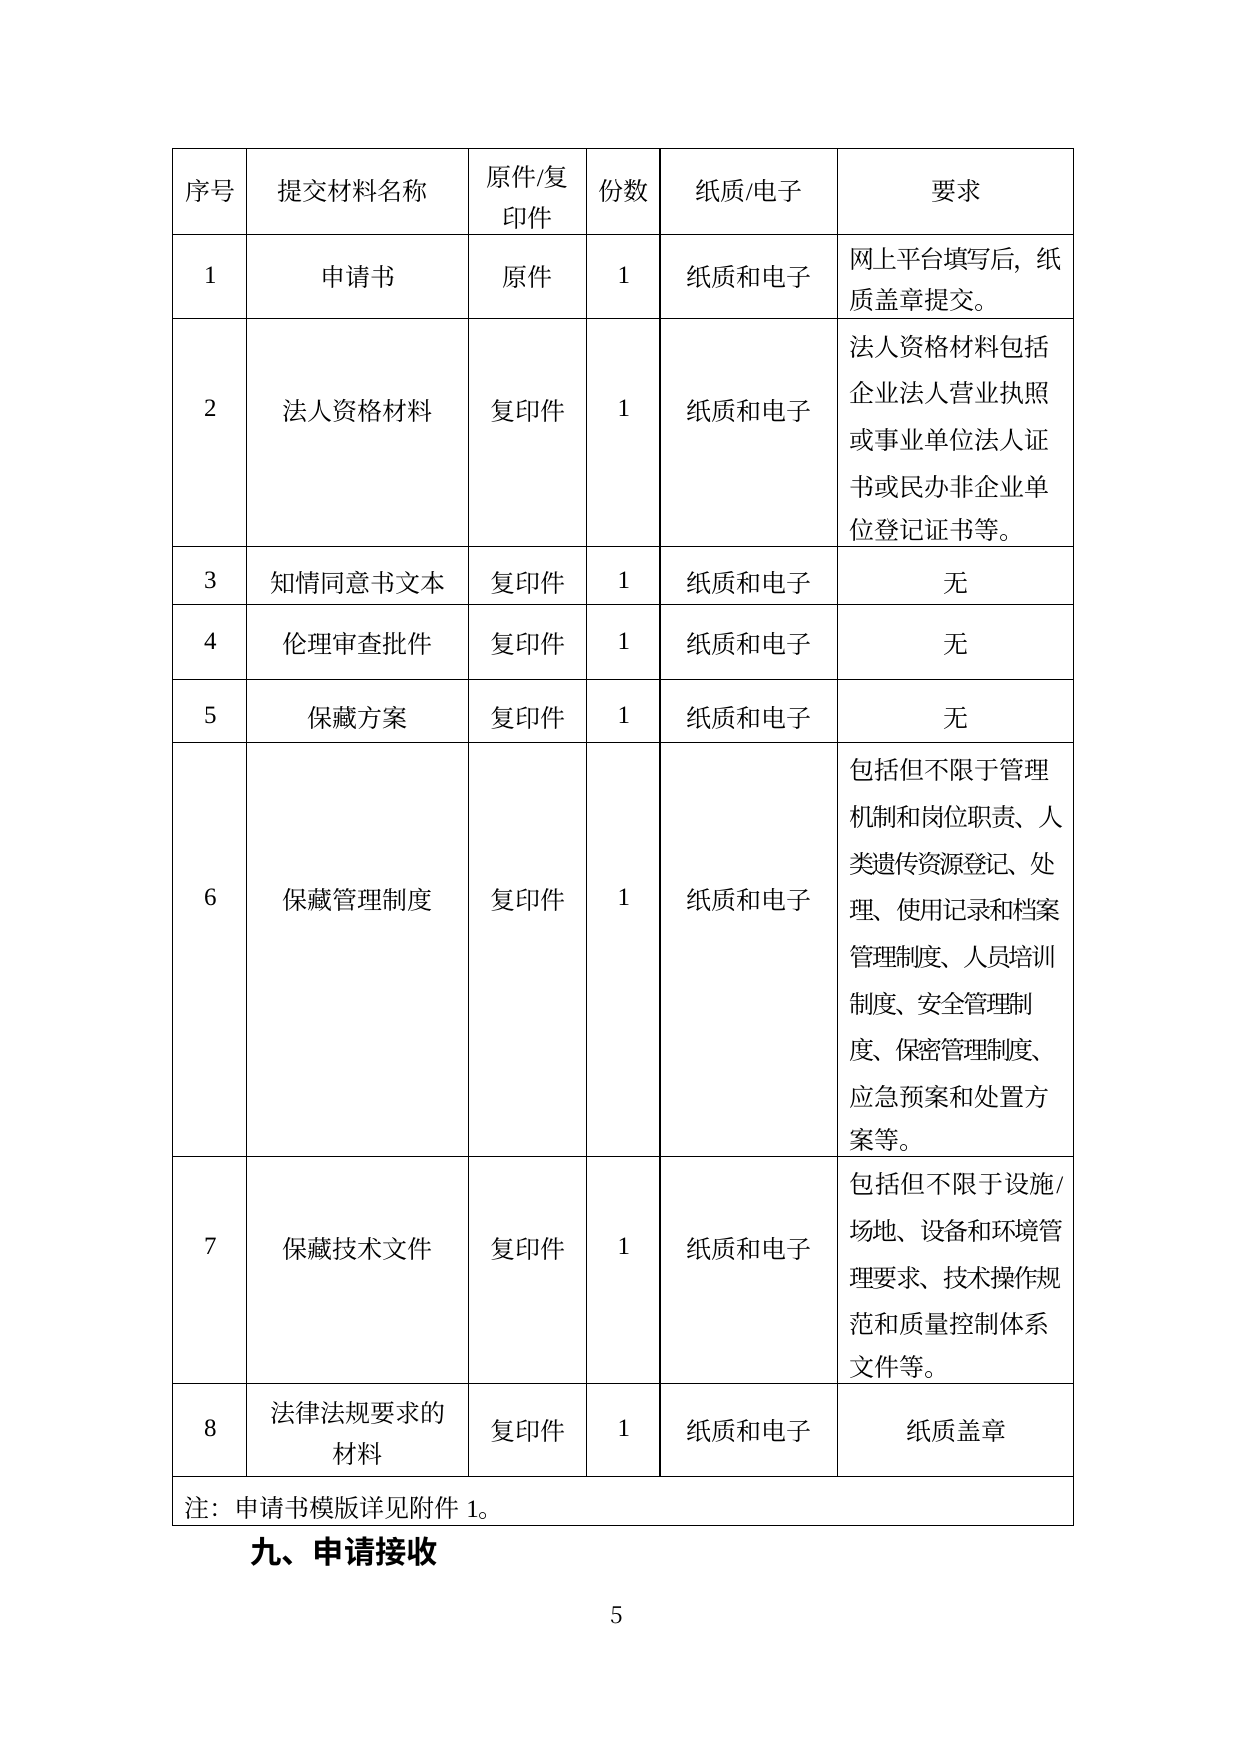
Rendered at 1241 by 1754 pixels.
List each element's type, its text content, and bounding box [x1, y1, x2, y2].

table_cell 纸质和电子 [661, 605, 837, 678]
table_cell 注：申请书模版详见附件 1。 [173, 1477, 1073, 1524]
table_cell 保藏管理制度 [247, 743, 468, 1156]
table_header 原件/复 印件 [469, 149, 586, 234]
table_cell 保藏技术文件 [247, 1157, 468, 1383]
table_cell 复印件 [469, 680, 586, 742]
table_header 提交材料名称 [247, 149, 468, 234]
table_cell 纸质盖章 [838, 1384, 1073, 1476]
table_cell 申请书 [247, 235, 468, 318]
table_cell 1 [587, 319, 659, 546]
table_cell 1 [587, 605, 659, 678]
table_cell 复印件 [469, 743, 586, 1156]
table_cell 网上平台填写后，纸质盖章提交。 [838, 235, 1073, 318]
table_cell 2 [173, 319, 246, 546]
table_cell 1 [587, 235, 659, 318]
table_cell 1 [587, 1384, 659, 1476]
table_cell 无 [838, 605, 1073, 678]
table_cell 复印件 [469, 547, 586, 604]
table_cell 1 [587, 1157, 659, 1383]
table_cell 纸质和电子 [661, 235, 837, 318]
table_cell 无 [838, 680, 1073, 742]
table_cell 保藏方案 [247, 680, 468, 742]
table_cell 复印件 [469, 605, 586, 678]
table_cell 法人资格材料包括企业法人营业执照或事业单位法人证书或民办非企业单 位登记证书等。 [838, 319, 1073, 546]
table_cell 复印件 [469, 319, 586, 546]
table_cell 1 [173, 235, 246, 318]
table_cell 4 [173, 605, 246, 678]
table_cell 复印件 [469, 1157, 586, 1383]
table_cell 6 [173, 743, 246, 1156]
table_cell 1 [587, 680, 659, 742]
text 九、申请接收 [250, 1527, 1155, 1573]
table_cell 1 [587, 547, 659, 604]
table_cell 7 [173, 1157, 246, 1383]
table_cell 法律法规要求的材料 [247, 1384, 468, 1476]
table_cell 纸质和电子 [661, 680, 837, 742]
table_cell 法人资格材料 [247, 319, 468, 546]
table_header 纸质/电子 [661, 149, 837, 234]
table_cell 5 [173, 680, 246, 742]
table_cell 复印件 [469, 1384, 586, 1476]
table_cell 3 [173, 547, 246, 604]
table_cell 无 [838, 547, 1073, 604]
table_cell 包括但不限于管理 机制和岗位职责、人类遗传资源登记、处理、使用记录和档案管理制度、人员培训制度、安全管理制 度、保密管理制度、应急预案和处置方 案等。 [838, 743, 1073, 1156]
table_cell 纸质和电子 [661, 1384, 837, 1476]
table_header 要求 [838, 149, 1073, 234]
table_cell 8 [173, 1384, 246, 1476]
table_cell 原件 [469, 235, 586, 318]
table_header 序号 [173, 149, 246, 234]
table_header 份数 [587, 149, 659, 234]
table_cell 纸质和电子 [661, 319, 837, 546]
table_cell 纸质和电子 [661, 547, 837, 604]
table_cell 包括但不限于设施/ 场地、设备和环境管理要求、技术操作规范和质量控制体系 文件等。 [838, 1157, 1073, 1383]
table_cell 知情同意书文本 [247, 547, 468, 604]
table_cell 纸质和电子 [661, 743, 837, 1156]
table_cell 纸质和电子 [661, 1157, 837, 1383]
table_cell 伦理审查批件 [247, 605, 468, 678]
table_cell 1 [587, 743, 659, 1156]
